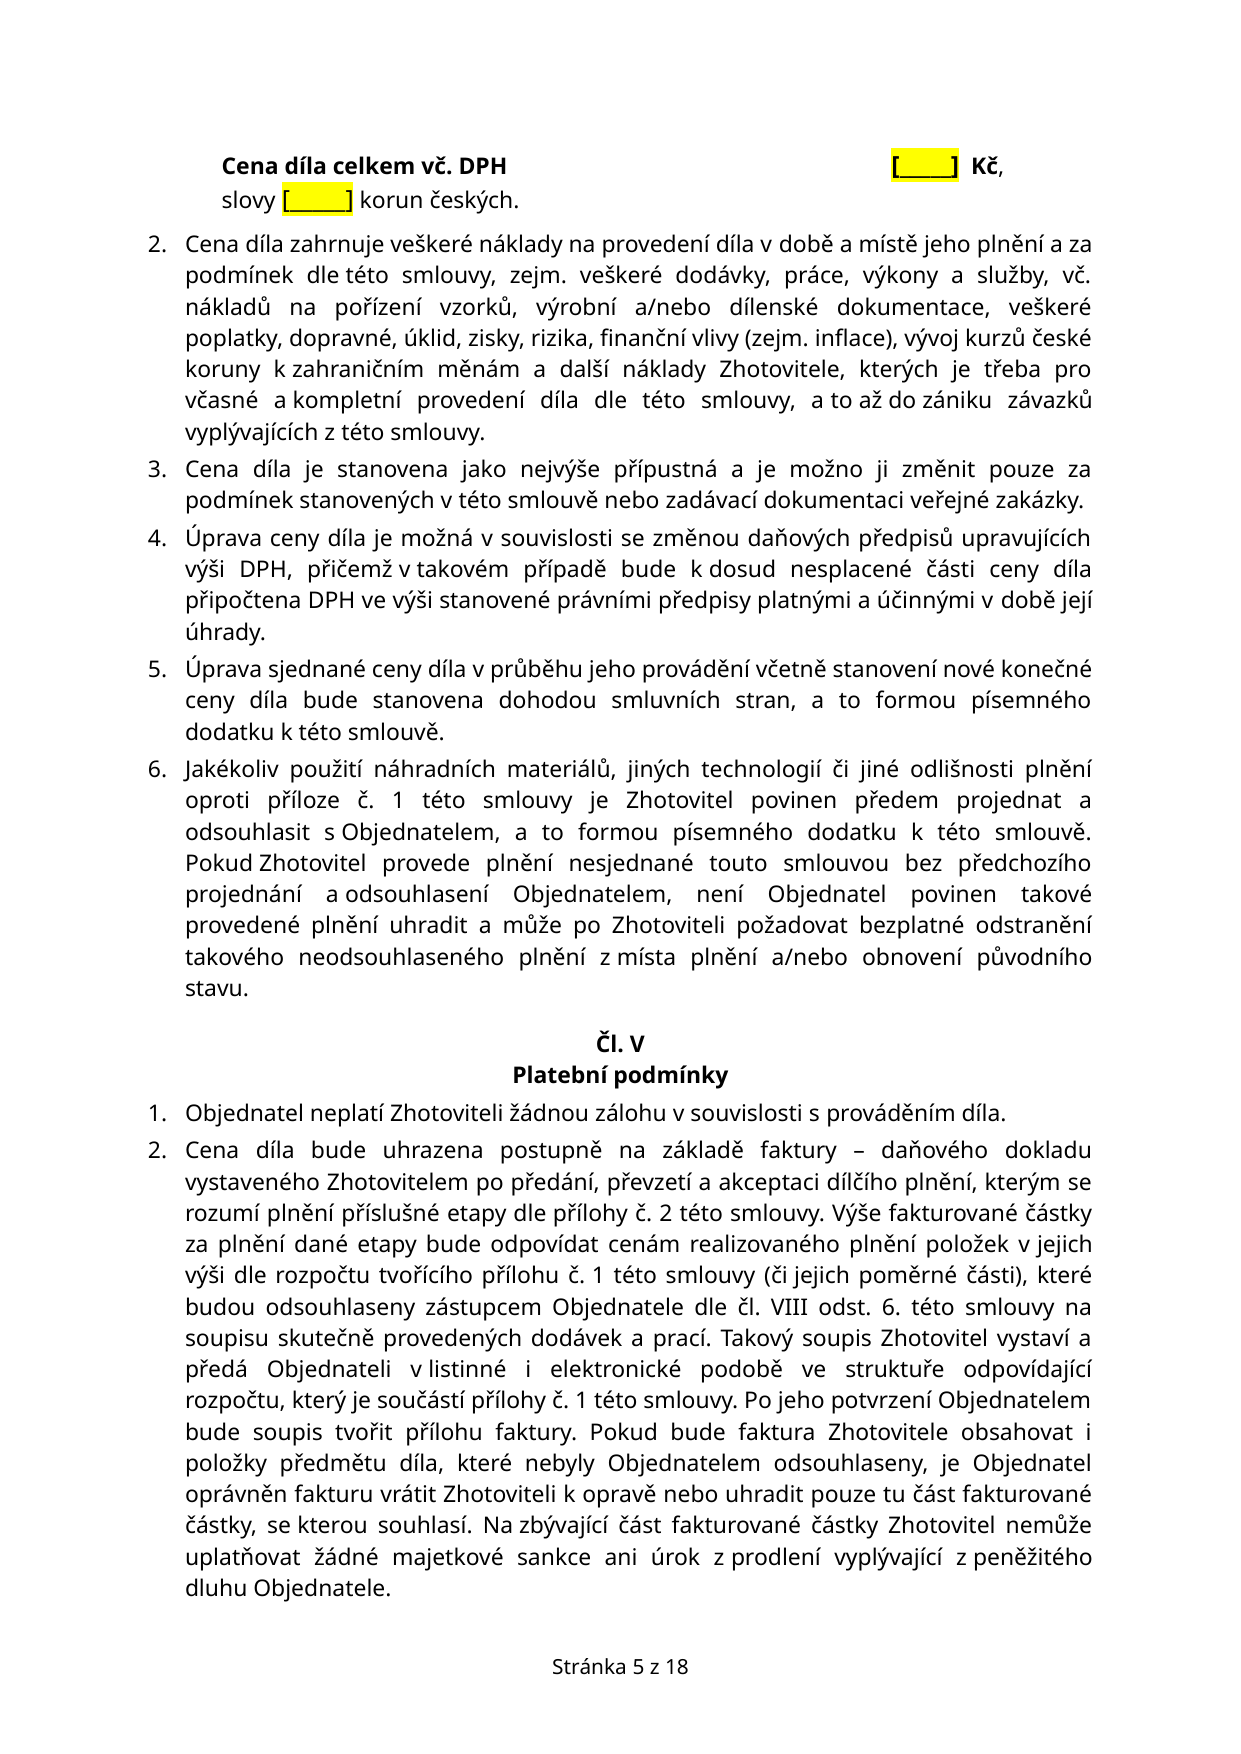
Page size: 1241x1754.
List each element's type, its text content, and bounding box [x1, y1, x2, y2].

subtitle Cena díla bude uhrazena postupně na základě faktury – daňového dokladu vystaveného Zhotovitelem po předání, převzetí a akceptaci dílčího plnění, kterým se rozumí plnění příslušné etapy dle přílohy č. 2 této smlouvy. Výše fakturované částky za plnění dané etapy bude odpovídat cenám realizovaného plnění položek v jejich výši dle rozpočtu tvořícího přílohu č. 1 této smlouvy (či jejich poměrné části), které budou odsouhlaseny zástupcem Objednatele dle čl. VIII odst. 6. této smlouvy na soupisu skutečně provedených dodávek a prací. Takový soupis Zhotovitel vystaví a předá Objednateli v listinné i elektronické podobě ve struktuře odpovídající rozpočtu, který je součástí přílohy č. 1 této smlouvy. Po jeho potvrzení Objednatelem bude soupis tvořit přílohu faktury. Pokud bude faktura Zhotovitele obsahovat i položky předmětu díla, které nebyly Objednatelem odsouhlaseny, je Objednatel oprávněn fakturu vrátit Zhotoviteli k opravě nebo uhradit pouze tu část fakturované částky, se kterou souhlasí. Na zbývající část fakturované částky Zhotovitel nemůže uplatňovat žádné majetkové sankce ani úrok z prodlení vyplývající z peněžitého dluhu Objednatele. [148, 1134, 1093, 1603]
subtitle Platební podmínky [148, 1059, 1093, 1091]
text slovy [_____] korun českých. [221, 182, 282, 216]
text Cena díla celkem vč. DPH [_____] Kč, [959, 148, 1093, 182]
subtitle Jakékoliv použití náhradních materiálů, jiných technologií či jiné odlišnosti plnění oproti příloze č. 1 této smlouvy je Zhotovitel povinen předem projednat a odsouhlasit s Objednatelem, a to formou písemného dodatku k této smlouvě. Pokud Zhotovitel provede plnění nesjednané touto smlouvou bez předchozího projednání a odsouhlasení Objednatelem, není Objednatel povinen takové provedené plnění uhradit a může po Zhotoviteli požadovat bezplatné odstranění takového neodsouhlaseného plnění z místa plnění a/nebo obnovení původního stavu. [148, 753, 1093, 1003]
subtitle Úprava sjednané ceny díla v průběhu jeho provádění včetně stanovení nové konečné ceny díla bude stanovena dohodou smluvních stran, a to formou písemného dodatku k této smlouvě. [148, 653, 1093, 747]
subtitle Objednatel neplatí Zhotoviteli žádnou zálohu v souvislosti s prováděním díla. [148, 1097, 1093, 1128]
subtitle Úprava ceny díla je možná v souvislosti se změnou daňových předpisů upravujících výši DPH, přičemž v takovém případě bude k dosud nesplacené části ceny díla připočtena DPH ve výši stanovené právními předpisy platnými a účinnými v době její úhrady. [148, 522, 1093, 647]
text Cena díla celkem vč. DPH [_____] Kč, [221, 148, 891, 182]
text slovy [_____] korun českých. [353, 182, 1093, 216]
subtitle Cena díla je stanovena jako nejvýše přípustná a je možno ji změnit pouze za podmínek stanovených v této smlouvě nebo zadávací dokumentaci veřejné zakázky. [148, 453, 1093, 516]
subtitle Čl. V [148, 1028, 1093, 1059]
subtitle Cena díla zahrnuje veškeré náklady na provedení díla v době a místě jeho plnění a za podmínek dle této smlouvy, zejm. veškeré dodávky, práce, výkony a služby, vč. nákladů na pořízení vzorků, výrobní a/nebo dílenské dokumentace, veškeré poplatky, dopravné, úklid, zisky, rizika, finanční vlivy (zejm. inflace), vývoj kurzů české koruny k zahraničním měnám a další náklady Zhotovitele, kterých je třeba pro včasné a kompletní provedení díla dle této smlouvy, a to až do zániku závazků vyplývajících z této smlouvy. [148, 228, 1093, 447]
